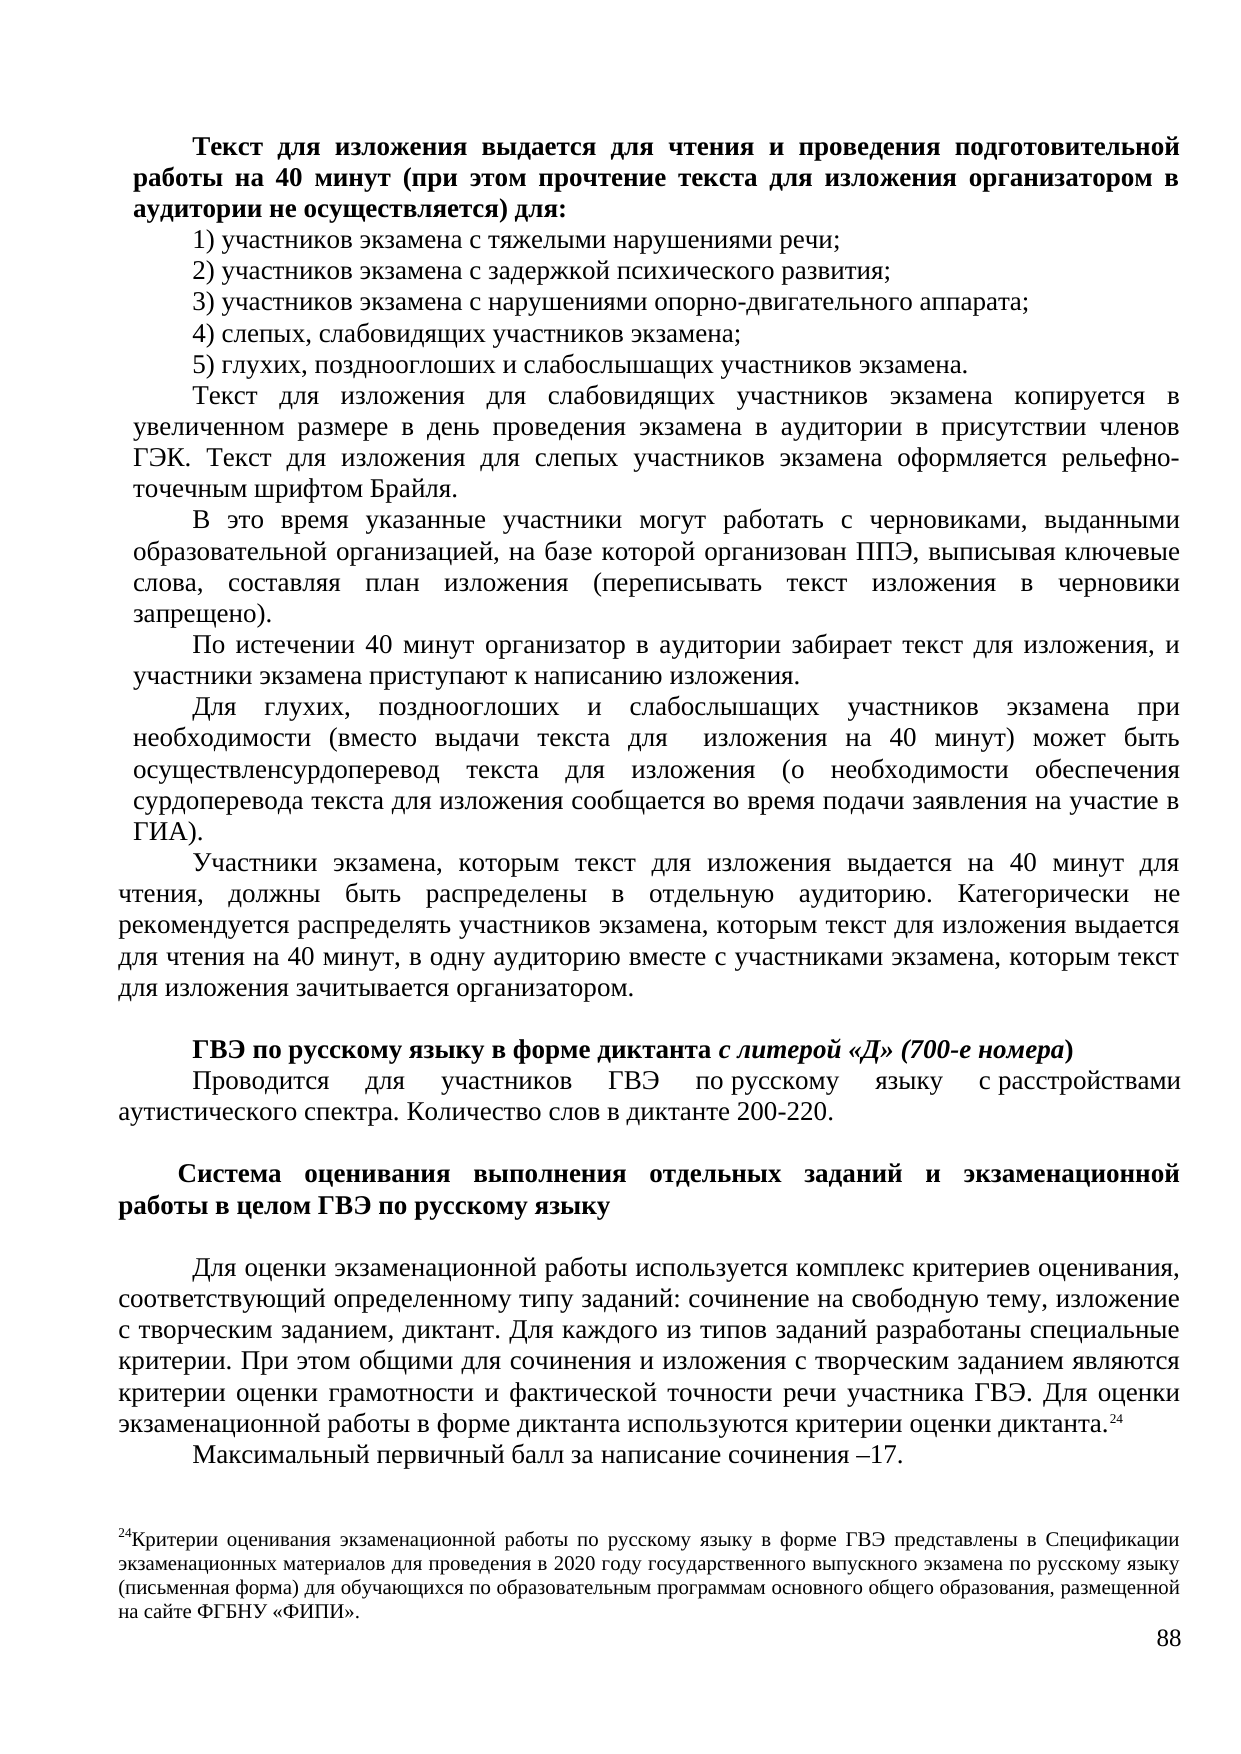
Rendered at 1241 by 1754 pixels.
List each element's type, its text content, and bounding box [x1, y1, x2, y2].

text ГВЭ по русскому языку в форме диктанта с литерой «Д» (700-е номера) [118, 1033, 1181, 1064]
text Текст для изложения выдается для чтения и проведения подготовительной работы на 40 минут (при этом прочтение текста для изложения организатором в аудитории не осуществляется) для: [133, 130, 1181, 223]
text 5) глухих, позднооглоших и слабослышащих участников экзамена. [133, 348, 1181, 379]
text 2) участников экзамена с задержкой психического развития; [133, 254, 1181, 286]
text Текст для изложения для слабовидящих участников экзамена копируется в увеличенном размере в день проведения экзамена в аудитории в присутствии членов ГЭК. Текст для изложения для слепых участников экзамена оформляется рельефно-точечным шрифтом Брайля. [133, 379, 1181, 503]
text Максимальный первичный балл за написание сочинения –17. [118, 1438, 1181, 1469]
text Для глухих, позднооглоших и слабослышащих участников экзамена при необходимости (вместо выдачи текста для изложения на 40 минут) может быть осуществленсурдоперевод текста для изложения (о необходимости обеспечения сурдоперевода текста для изложения сообщается во время подачи заявления на участие в ГИА). [133, 690, 1181, 846]
text Для оценки экзаменационной работы используется комплекс критериев оценивания, соответствующий определенному типу заданий: сочинение на свободную тему, изложение с творческим заданием, диктант. Для каждого из типов заданий разработаны специальные критерии. При этом общими для сочинения и изложения с творческим заданием являются критерии оценки грамотности и фактической точности речи участника ГВЭ. Для оценки экзаменационной работы в форме диктанта используются критерии оценки диктанта. [118, 1251, 1181, 1438]
text 4) слепых, слабовидящих участников экзамена; [133, 317, 1181, 348]
text Проводится для участников ГВЭ по русскому языку с расстройствами аутистического спектра. Количество слов в диктанте 200-220. [118, 1064, 1181, 1126]
text Система оценивания выполнения отдельных заданий и экзаменационной работы в целом ГВЭ по русскому языку [118, 1158, 1181, 1220]
text В это время указанные участники могут работать с черновиками, выданными образовательной организацией, на базе которой организован ППЭ, выписывая ключевые слова, составляя план изложения (переписывать текст изложения в черновики запрещено). [133, 503, 1181, 628]
text 1) участников экзамена с тяжелыми нарушениями речи; [133, 223, 1181, 254]
text Участники экзамена, которым текст для изложения выдается на 40 минут для чтения, должны быть распределены в отдельную аудиторию. Категорически не рекомендуется распределять участников экзамена, которым текст для изложения выдается для чтения на 40 минут, в одну аудиторию вместе с участниками экзамена, которым текст для изложения зачитывается организатором. [118, 846, 1181, 1002]
text 3) участников экзамена с нарушениями опорно-двигательного аппарата; [133, 286, 1181, 317]
text По истечении 40 минут организатор в аудитории забирает текст для изложения, и участники экзамена приступают к написанию изложения. [133, 628, 1181, 690]
